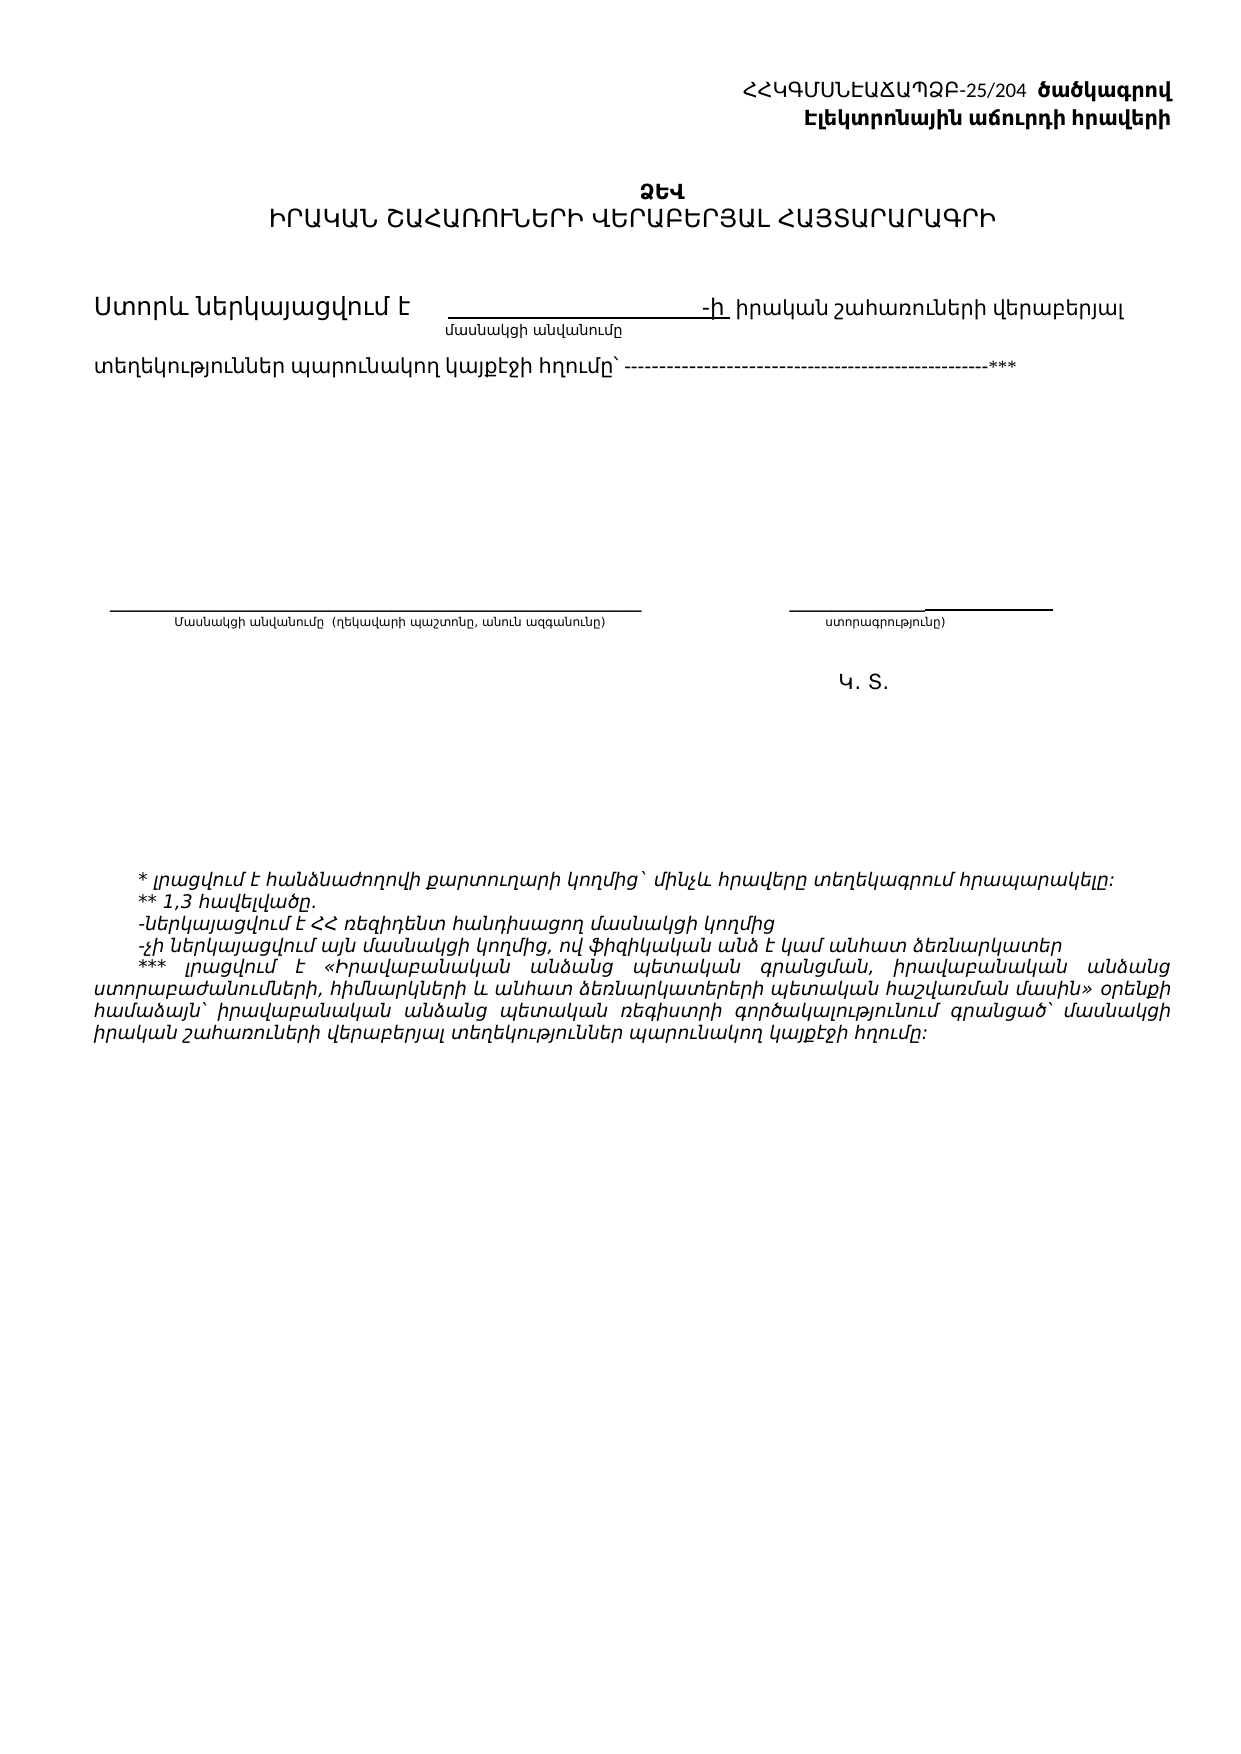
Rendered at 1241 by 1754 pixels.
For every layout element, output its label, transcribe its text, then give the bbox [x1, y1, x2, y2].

text Էլեկտրոնային աճուրդի հրավերի [94, 103, 1171, 132]
text ___________________________________________________ _____________ Մասնակցի անվանումը (ղեկավարի պաշտոնը, անուն ազգանունը) ստորագրությունը) [94, 588, 1171, 641]
text ՀՀԿԳՄՍՆԷԱՃԱՊՁԲ-25/204 ծածկագրով [94, 75, 1171, 103]
text Ստորև ներկայացվում է -ի իրական շահառուների վերաբերյալ [94, 292, 1171, 322]
text տեղեկություններ պարունակող կայքէջի հղումը՝ ----------------------------------------------------*** [94, 351, 1171, 379]
text Կ. Տ. [94, 670, 1171, 694]
text մասնակցի անվանումը [94, 322, 1171, 351]
text -չի ներկայացվում այն մասնակցի կողմից, ով ֆիզիկական անձ է կամ անհատ ձեռնարկատեր [94, 934, 1171, 956]
text -ներկայացվում է ՀՀ ռեզիդենտ հանդիսացող մասնակցի կողմից [94, 913, 1171, 934]
text ** 1,3 հավելվածը․ [94, 891, 1171, 913]
text ՁԵՎ [94, 180, 1171, 205]
text *** լրացվում է «Իրավաբանական անձանց պետական գրանցման, իրավաբանական անձանց ստորաբաժանումների, հիմնարկների և անհատ ձեռնարկատերերի պետական հաշվառման մասին» օրենքի համաձայն՝ իրավաբանական անձանց պետական ռեգիստրի գործակալությունում գրանցած՝ մասնակցի իրական շահառուների վերաբերյալ տեղեկություններ պարունակող կայքէջի հղումը: [94, 956, 1171, 1044]
text ԻՐԱԿԱՆ ՇԱՀԱՌՈՒՆԵՐԻ ՎԵՐԱԲԵՐՅԱԼ ՀԱՅՏԱՐԱՐԱԳՐԻ [94, 205, 1171, 234]
text * լրացվում է հանձնաժողովի քարտուղարի կողմից` մինչև հրավերը տեղեկագրում հրապարակելը: [94, 869, 1171, 891]
